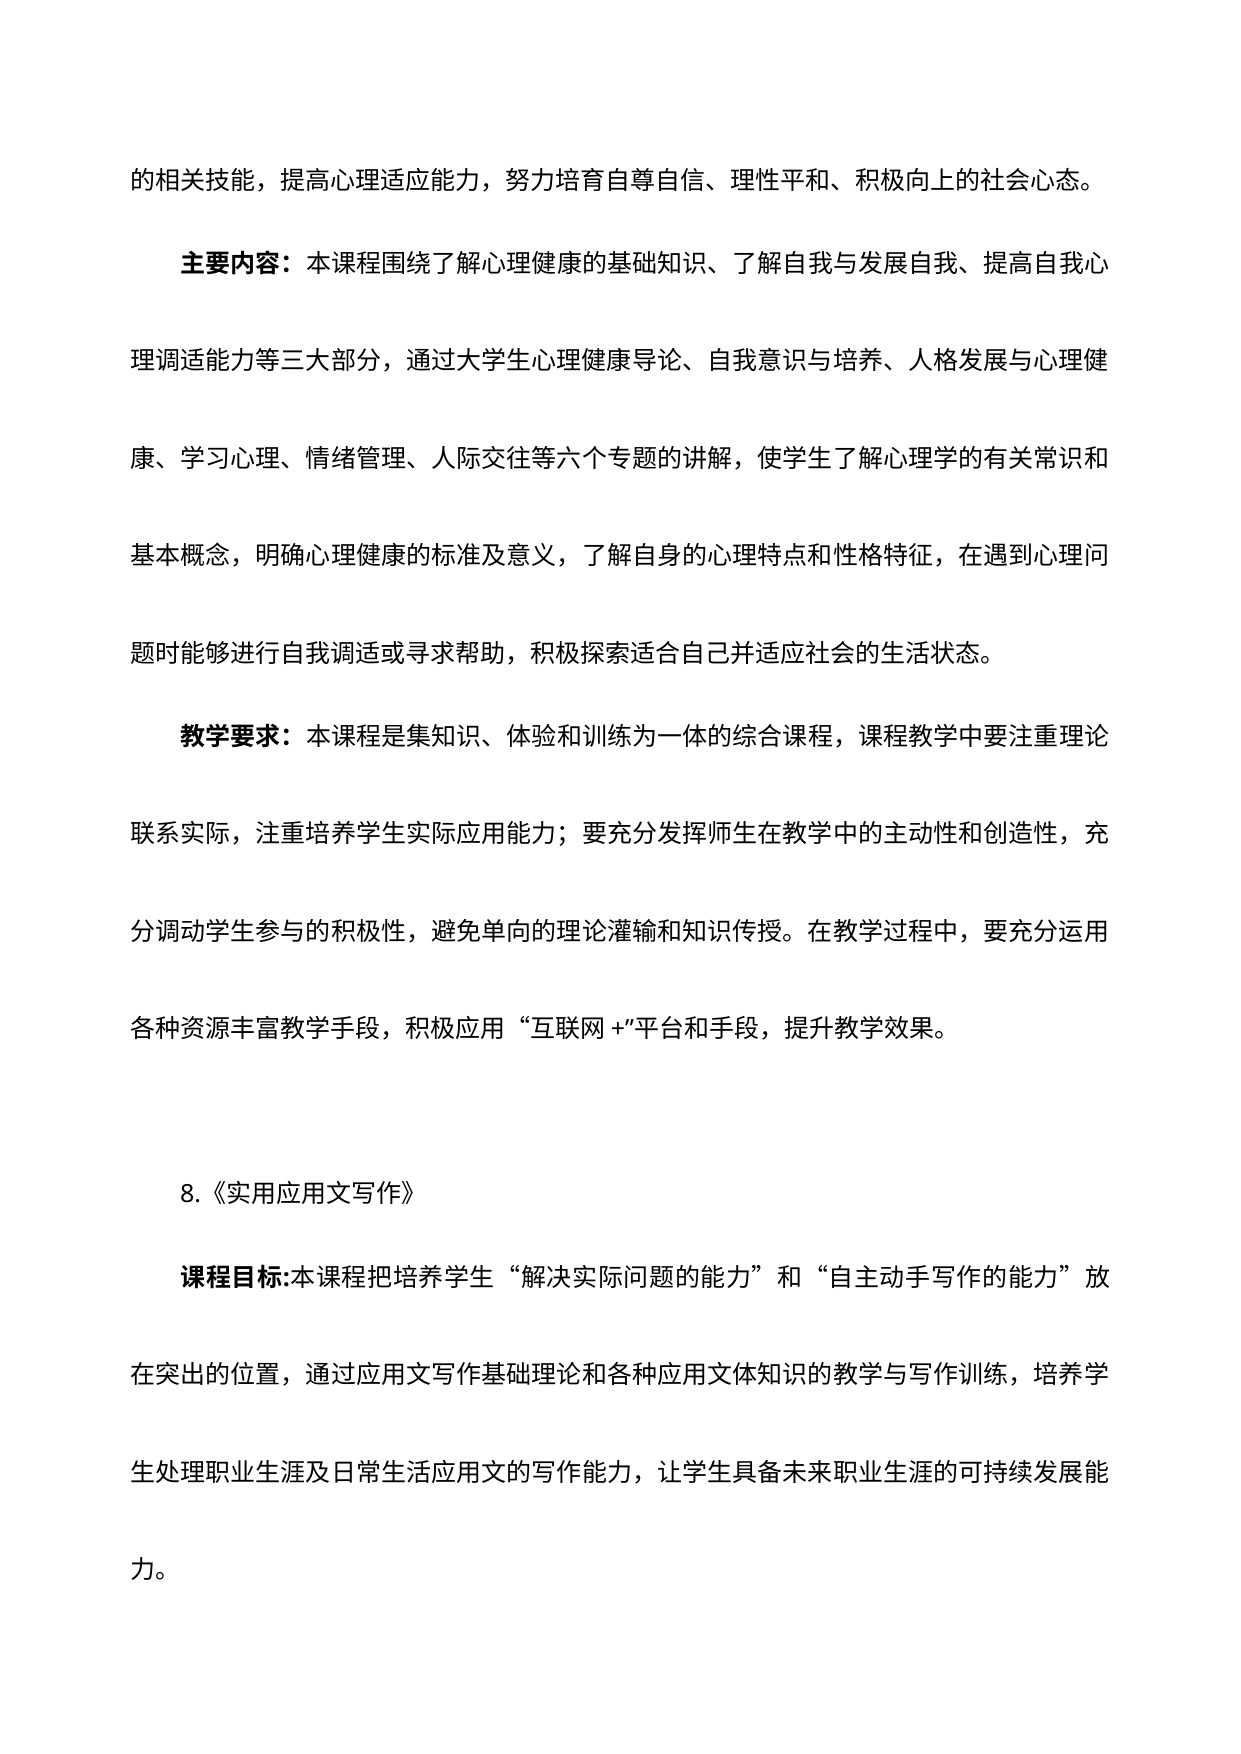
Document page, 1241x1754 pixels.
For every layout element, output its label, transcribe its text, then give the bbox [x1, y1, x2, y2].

text 教学要求：本课程是集知识、体验和训练为一体的综合课程，课程教学中要注重理论联系实际，注重培养学生实际应用能力；要充分发挥师生在教学中的主动性和创造性，充分调动学生参与的积极性，避免单向的理论灌输和知识传授。在教学过程中，要充分运用各种资源丰富教学手段，积极应用“互联网 +”平台和手段，提升教学效果。 [130, 702, 1110, 1059]
text 课程目标:本课程把培养学生“解决实际问题的能力”和“自主动手写作的能力”放在突出的位置，通过应用文写作基础理论和各种应用文体知识的教学与写作训练，培养学生处理职业生涯及日常生活应用文的写作能力，让学生具备未来职业生涯的可持续发展能力。 [130, 1243, 1110, 1600]
text 主要内容：本课程围绕了解心理健康的基础知识、了解自我与发展自我、提高自我心理调适能力等三大部分，通过大学生心理健康导论、自我意识与培养、人格发展与心理健康、学习心理、情绪管理、人际交往等六个专题的讲解，使学生了解心理学的有关常识和基本概念，明确心理健康的标准及意义，了解自身的心理特点和性格特征，在遇到心理问题时能够进行自我调适或寻求帮助，积极探索适合自己并适应社会的生活状态。 [130, 229, 1110, 684]
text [130, 146, 1110, 211]
text 8.《实用应用文写作》 [130, 1159, 1110, 1224]
